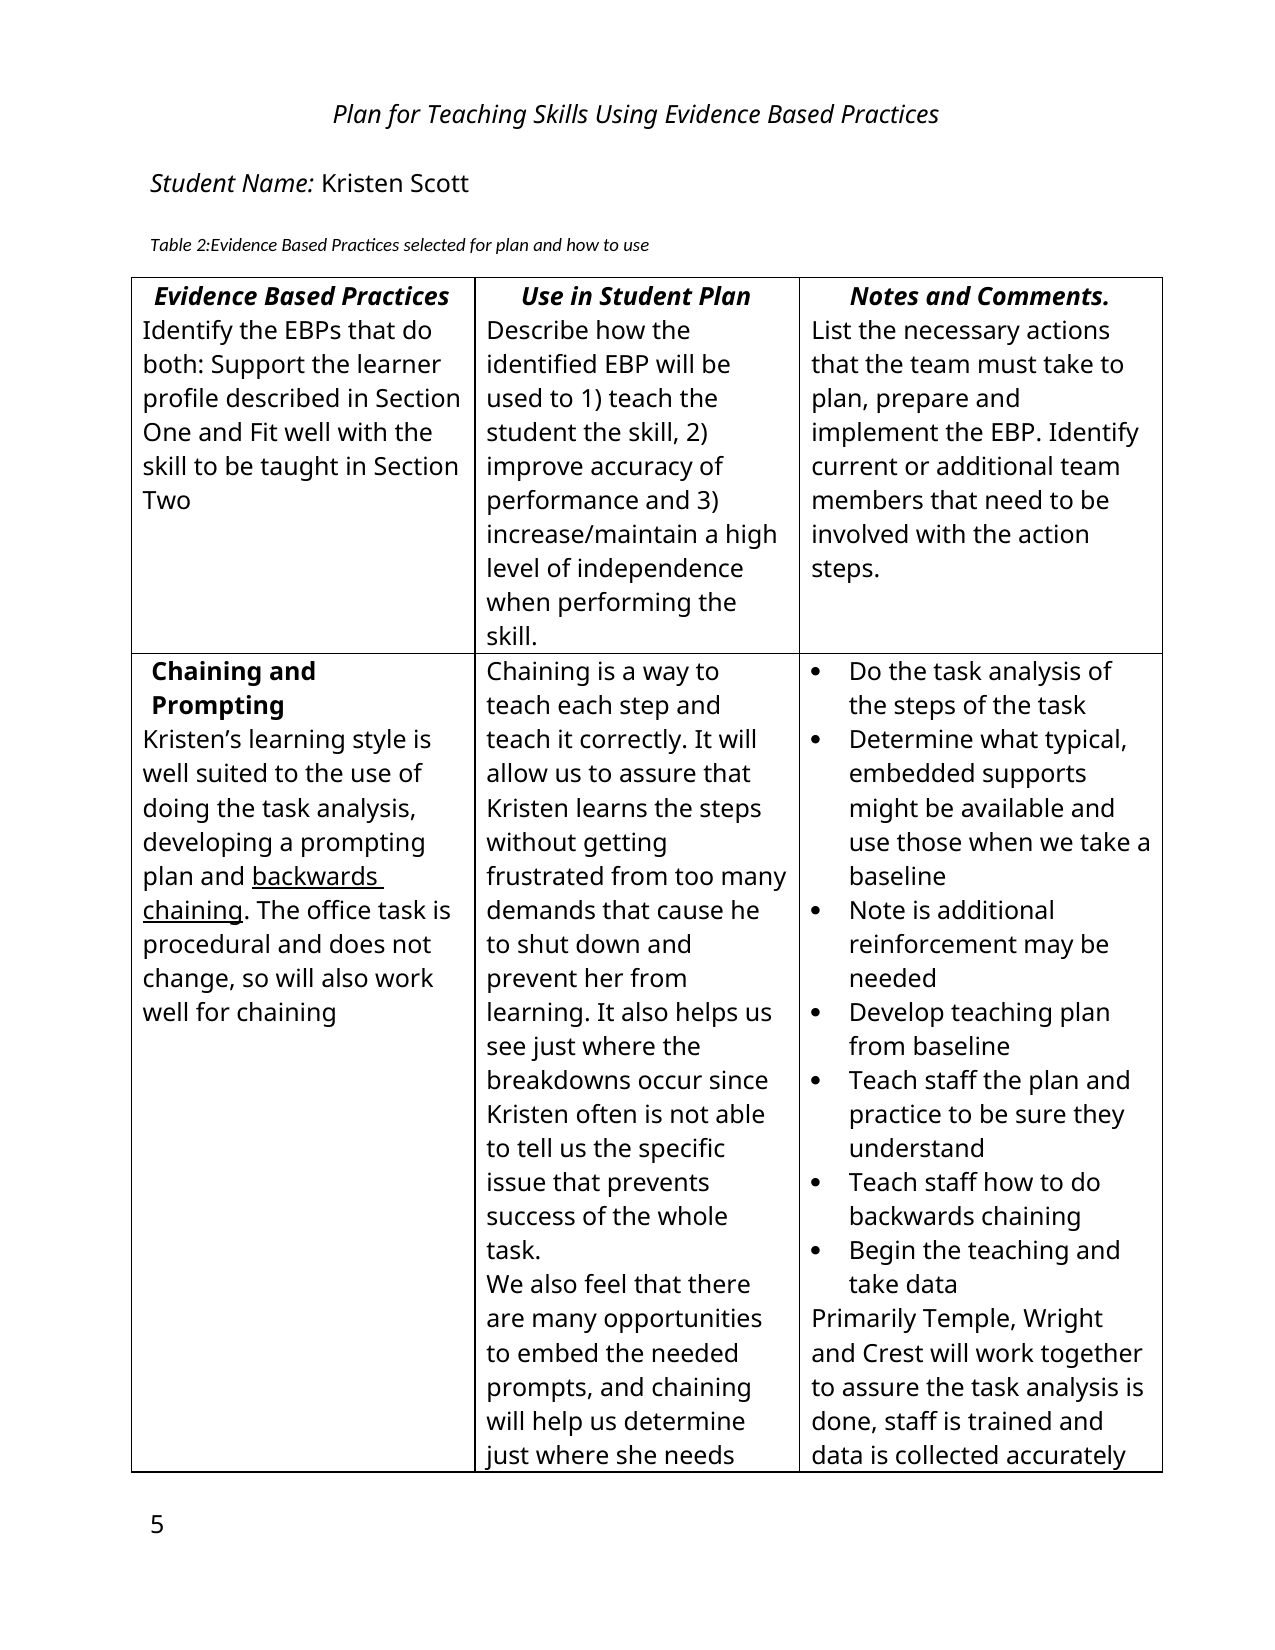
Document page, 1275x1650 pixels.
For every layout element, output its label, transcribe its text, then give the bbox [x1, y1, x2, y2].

table_header Use in Student Plan Describe how the identified EBP will be used to 1) teach the student the skill, 2) improve accuracy of performance and 3) increase/maintain a high level of independence when performing the skill. [476, 278, 799, 653]
table_header Notes and Comments. List the necessary actions that the team must take to plan, prepare and implement the EBP. Identify current or additional team members that need to be involved with the action steps. [800, 278, 1162, 653]
table_header Evidence Based Practices Identify the EBPs that do both: Support the learner profile described in Section One and Fit well with the skill to be taught in Section Two [132, 278, 474, 653]
text Table 2:Evidence Based Practices selected for plan and how to use [150, 233, 1125, 256]
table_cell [476, 654, 799, 1471]
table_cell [800, 654, 1162, 1471]
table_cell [132, 654, 474, 1471]
